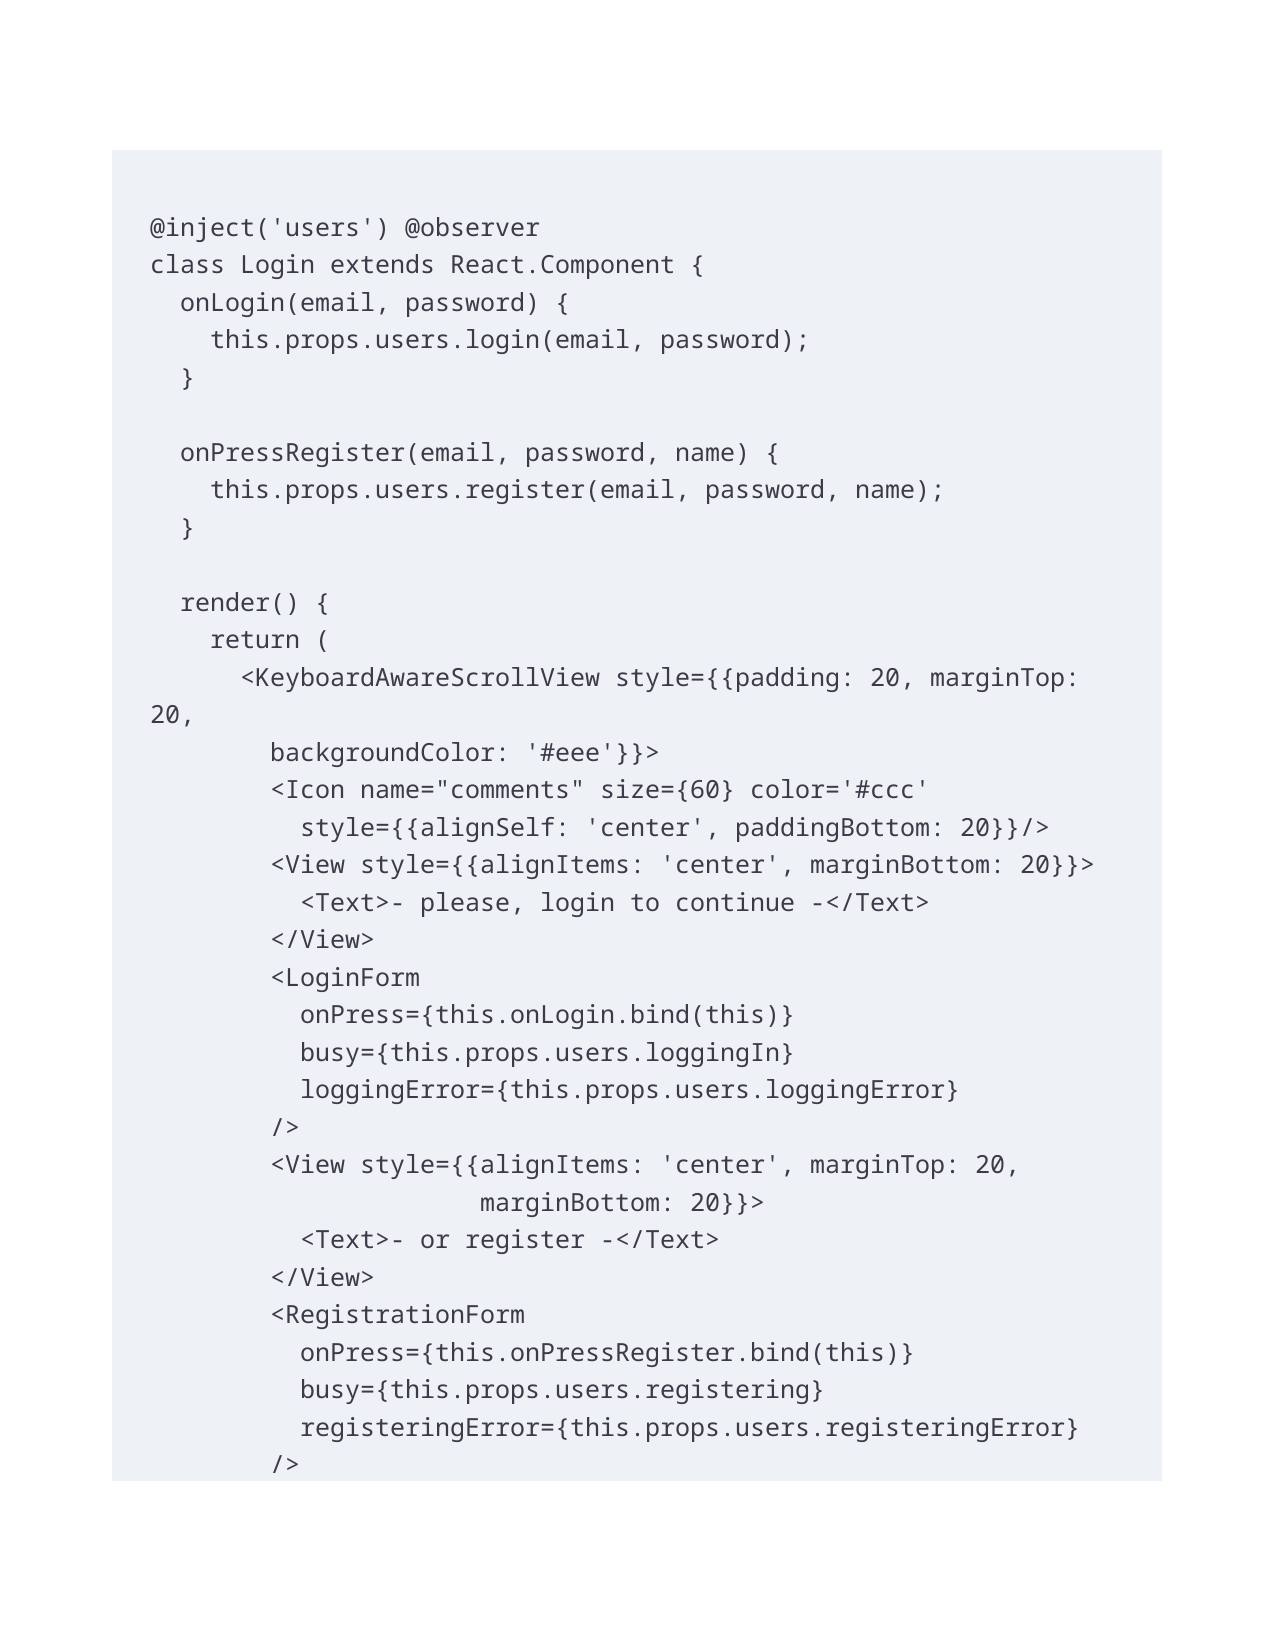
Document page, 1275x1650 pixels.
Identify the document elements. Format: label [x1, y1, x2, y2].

text [112, 150, 1162, 1481]
